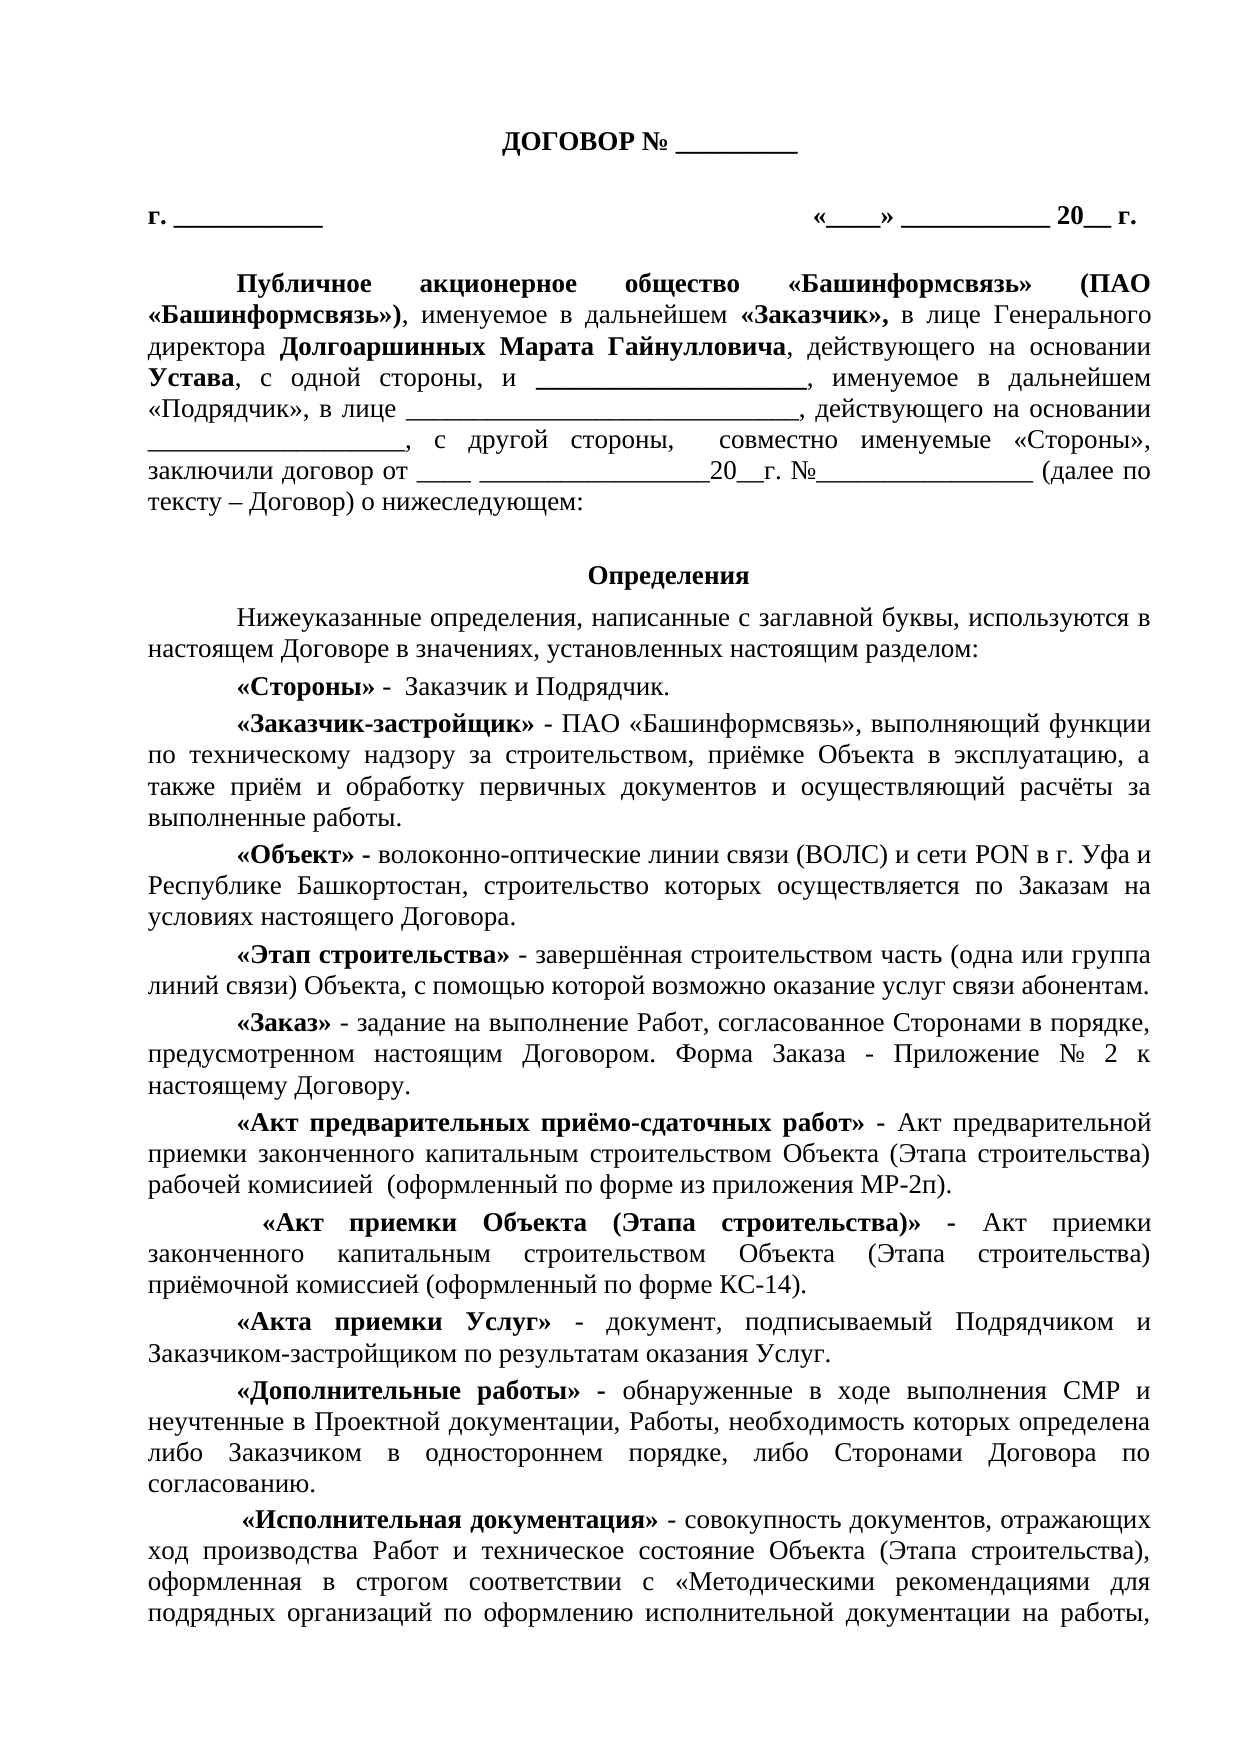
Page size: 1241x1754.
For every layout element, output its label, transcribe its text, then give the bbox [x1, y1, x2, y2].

text Публичное акционерное общество «Башинформсвязь» (ПАО «Башинформсвязь»), именуемое в дальнейшем «Заказчик», в лице Генерального директора Долгоаршинных Марата Гайнулловича, действующего на основании Устава, с одной стороны, и ____________________, именуемое в дальнейшем «Подрядчик», в лице _____________________________, действующего на основании ___________________, с другой стороны, совместно именуемые «Стороны», заключили договор от ____ _________________20__г. №________________ (далее по тексту – Договор) о нижеследующем: [148, 267, 1152, 517]
text «Заказ» - задание на выполнение Работ, согласованное Сторонами в порядке, предусмотренном настоящим Договором. Форма Заказа - Приложение № 2 к настоящему Договору. [148, 1006, 1152, 1100]
text «Акт приемки Объекта (Этапа строительства)» - Акт приемки законченного капитальным строительством Объекта (Этапа строительства) приёмочной комиссией (оформленный по форме КС-14). [148, 1206, 1152, 1299]
text Определения [185, 559, 1152, 590]
text «Объект» - волоконно-оптические линии связи (ВОЛС) и сети PON в г. Уфа и Республике Башкортостан, строительство которых осуществляется по Заказам на условиях настоящего Договора. [148, 838, 1152, 932]
text Нижеуказанные определения, написанные с заглавной буквы, используются в настоящем Договоре в значениях, установленных настоящим разделом: [148, 601, 1152, 664]
text «Акт предварительных приёмо-сдаточных работ» - Акт предварительной приемки законченного капитальным строительством Объекта (Этапа строительства) рабочей комисиией (оформленный по форме из приложения МР-2п). [148, 1106, 1152, 1199]
text «Заказчик-застройщик» - ПАО «Башинформсвязь», выполняющий функции по техническому надзору за строительством, приёмке Объекта в эксплуатацию, а также приём и обработку первичных документов и осуществляющий расчёты за выполненные работы. [148, 707, 1152, 832]
text г. ___________ «____» ___________ 20__ г. [148, 199, 1152, 230]
subtitle ДОГОВОР № _________ [148, 125, 1152, 157]
text «Дополнительные работы» - обнаруженные в ходе выполнения СМР и неучтенные в Проектной документации, Работы, необходимость которых определена либо Заказчиком в одностороннем порядке, либо Сторонами Договора по согласованию. [148, 1374, 1152, 1499]
text «Стороны» - Заказчик и Подрядчик. [148, 670, 1152, 701]
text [148, 1503, 1152, 1627]
text «Акта приемки Услуг» - документ, подписываемый Подрядчиком и Заказчиком-застройщиком по результатам оказания Услуг. [148, 1306, 1152, 1368]
text «Этап строительства» - завершённая строительством часть (одна или группа линий связи) Объекта, с помощью которой возможно оказание услуг связи абонентам. [148, 938, 1152, 1000]
